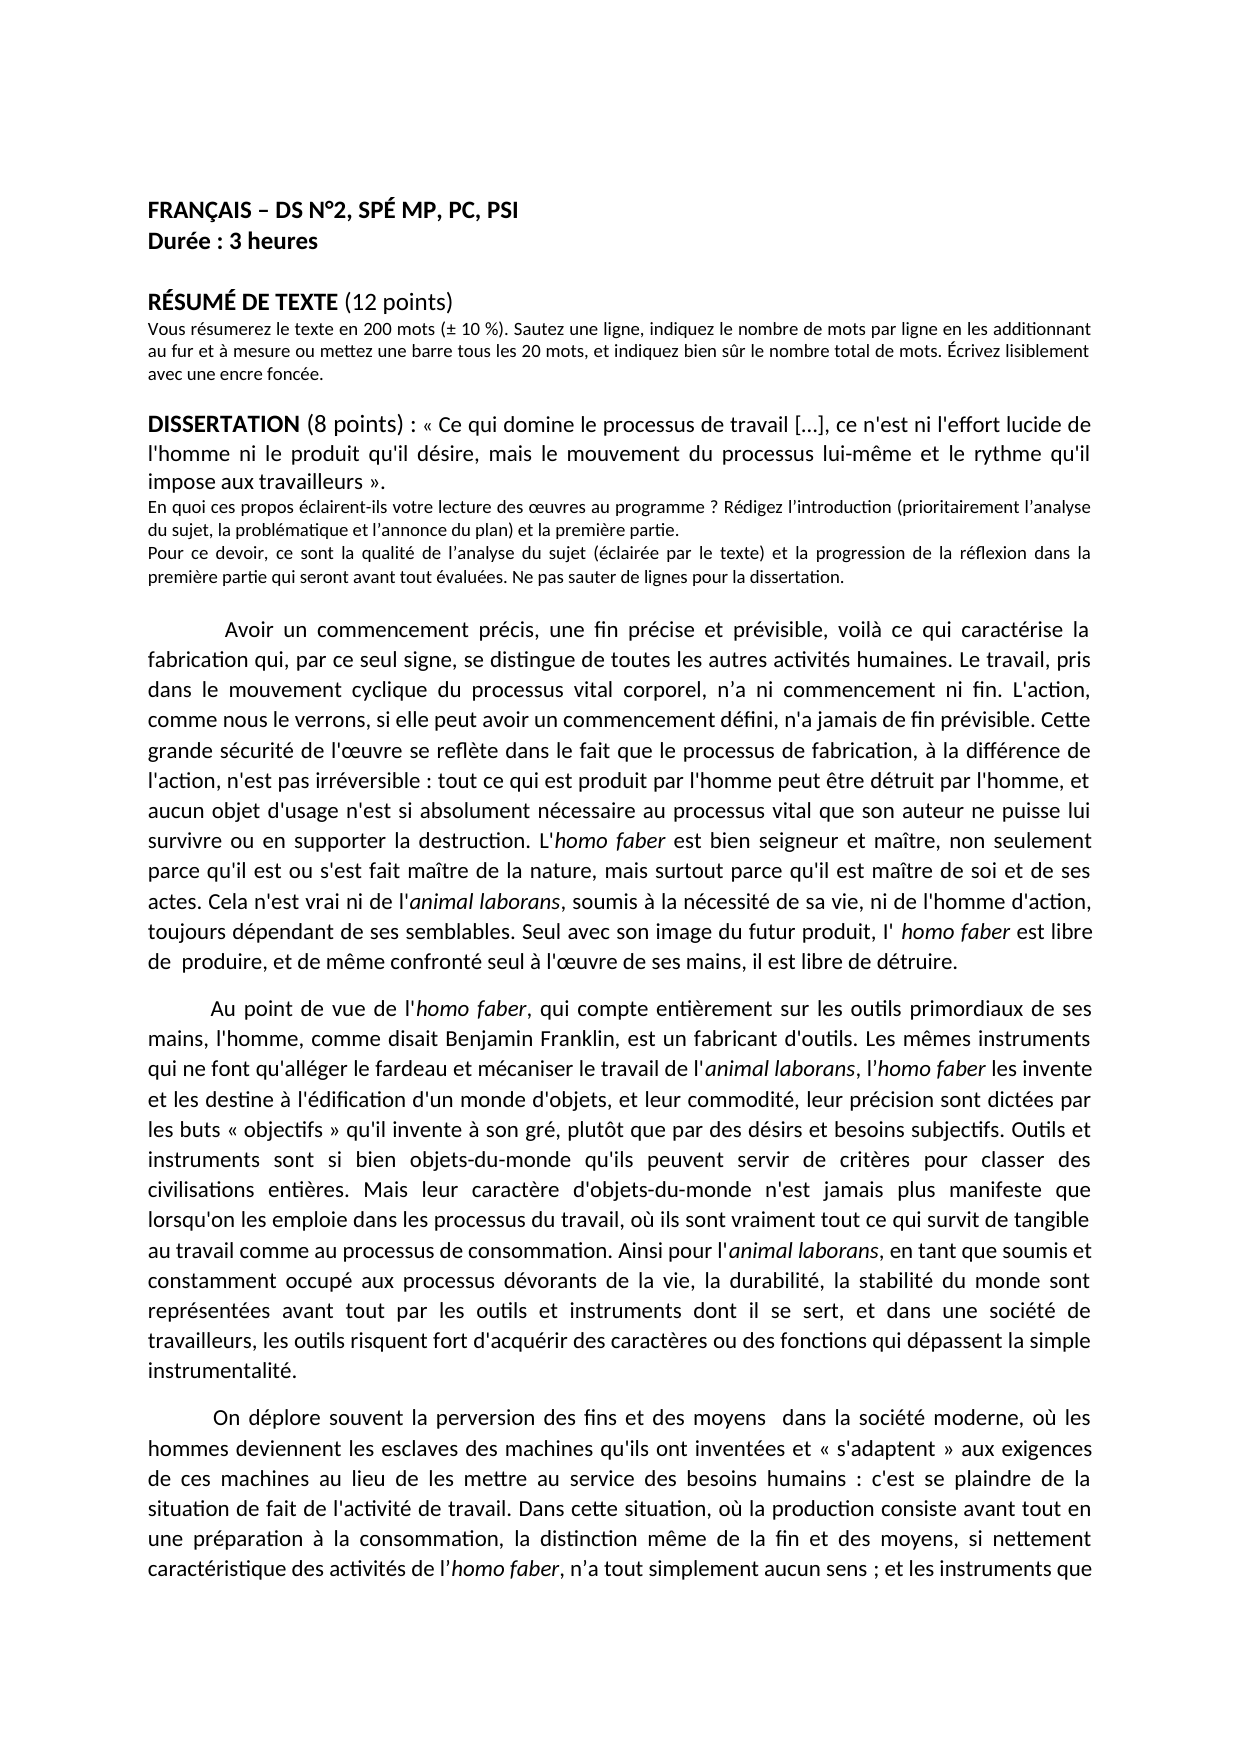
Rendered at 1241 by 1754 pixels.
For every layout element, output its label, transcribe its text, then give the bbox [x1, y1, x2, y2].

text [148, 1403, 1093, 1582]
text En quoi ces propos éclairent-ils votre lecture des œuvres au programme ? Rédigez l’introduction (prioritairement l’analyse du sujet, la problématique et l’annonce du plan) et la première partie. [148, 495, 1093, 541]
text RÉSUMÉ DE TEXTE (12 points) [148, 286, 1093, 317]
text FRANÇAIS – DS N°2, SPÉ MP, PC, PSI [148, 195, 1093, 225]
text Pour ce devoir, ce sont la qualité de l’analyse du sujet (éclairée par le texte) et la progression de la réflexion dans la première partie qui seront avant tout évaluées. Ne pas sauter de lignes pour la dissertation. [148, 541, 1093, 588]
text Avoir un commencement précis, une fin précise et prévisible, voilà ce qui caractérise la fabrication qui, par ce seul signe, se distingue de toutes les autres activités humaines. Le travail, pris dans le mouvement cyclique du processus vital corporel, n’a ni commencement ni fin. L'action, comme nous le verrons, si elle peut avoir un commencement défini, n'a jamais de fin prévisible. Cette grande sécurité de l'œuvre se reflète dans le fait que le processus de fabrication, à la différence de l'action, n'est pas irréversible : tout ce qui est produit par l'homme peut être détruit par l'homme, et aucun objet d'usage n'est si absolument nécessaire au processus vital que son auteur ne puisse lui survivre ou en supporter la destruction. L'homo faber est bien seigneur et maître, non seulement parce qu'il est ou s'est fait maître de la nature, mais surtout parce qu'il est maître de soi et de ses actes. Cela n'est vrai ni de l'animal laborans, soumis à la nécessité de sa vie, ni de l'homme d'action, toujours dépendant de ses semblables. Seul avec son image du futur produit, I' homo faber est libre de produire, et de même confronté seul à l'œuvre de ses mains, il est libre de détruire. [148, 615, 1093, 975]
text DISSERTATION (8 points) : « Ce qui domine le processus de travail […], ce n'est ni l'effort lucide de l'homme ni le produit qu'il désire, mais le mouvement du processus lui-même et le rythme qu'il impose aux travailleurs ». [148, 408, 1093, 495]
text Au point de vue de l'homo faber, qui compte entièrement sur les outils primordiaux de ses mains, l'homme, comme disait Benjamin Franklin, est un fabricant d'outils. Les mêmes instruments qui ne font qu'alléger le fardeau et mécaniser le travail de l'animal laborans, l’homo faber les invente et les destine à l'édification d'un monde d'objets, et leur commodité, leur précision sont dictées par les buts « objectifs » qu'il invente à son gré, plutôt que par des désirs et besoins subjectifs. Outils et instruments sont si bien objets-du-monde qu'ils peuvent servir de critères pour classer des civilisations entières. Mais leur caractère d'objets-du-monde n'est jamais plus manifeste que lorsqu'on les emploie dans les processus du travail, où ils sont vraiment tout ce qui survit de tangible au travail comme au processus de consommation. Ainsi pour l'animal laborans, en tant que soumis et constamment occupé aux processus dévorants de la vie, la durabilité, la stabilité du monde sont représentées avant tout par les outils et instruments dont il se sert, et dans une société de travailleurs, les outils risquent fort d'acquérir des caractères ou des fonctions qui dépassent la simple instrumentalité. [148, 994, 1093, 1384]
text Vous résumerez le texte en 200 mots (± 10 %). Sautez une ligne, indiquez le nombre de mots par ligne en les additionnant au fur et à mesure ou mettez une barre tous les 20 mots, et indiquez bien sûr le nombre total de mots. Écrivez lisiblement avec une encre foncée. [148, 317, 1093, 386]
text Durée : 3 heures [148, 225, 1093, 256]
